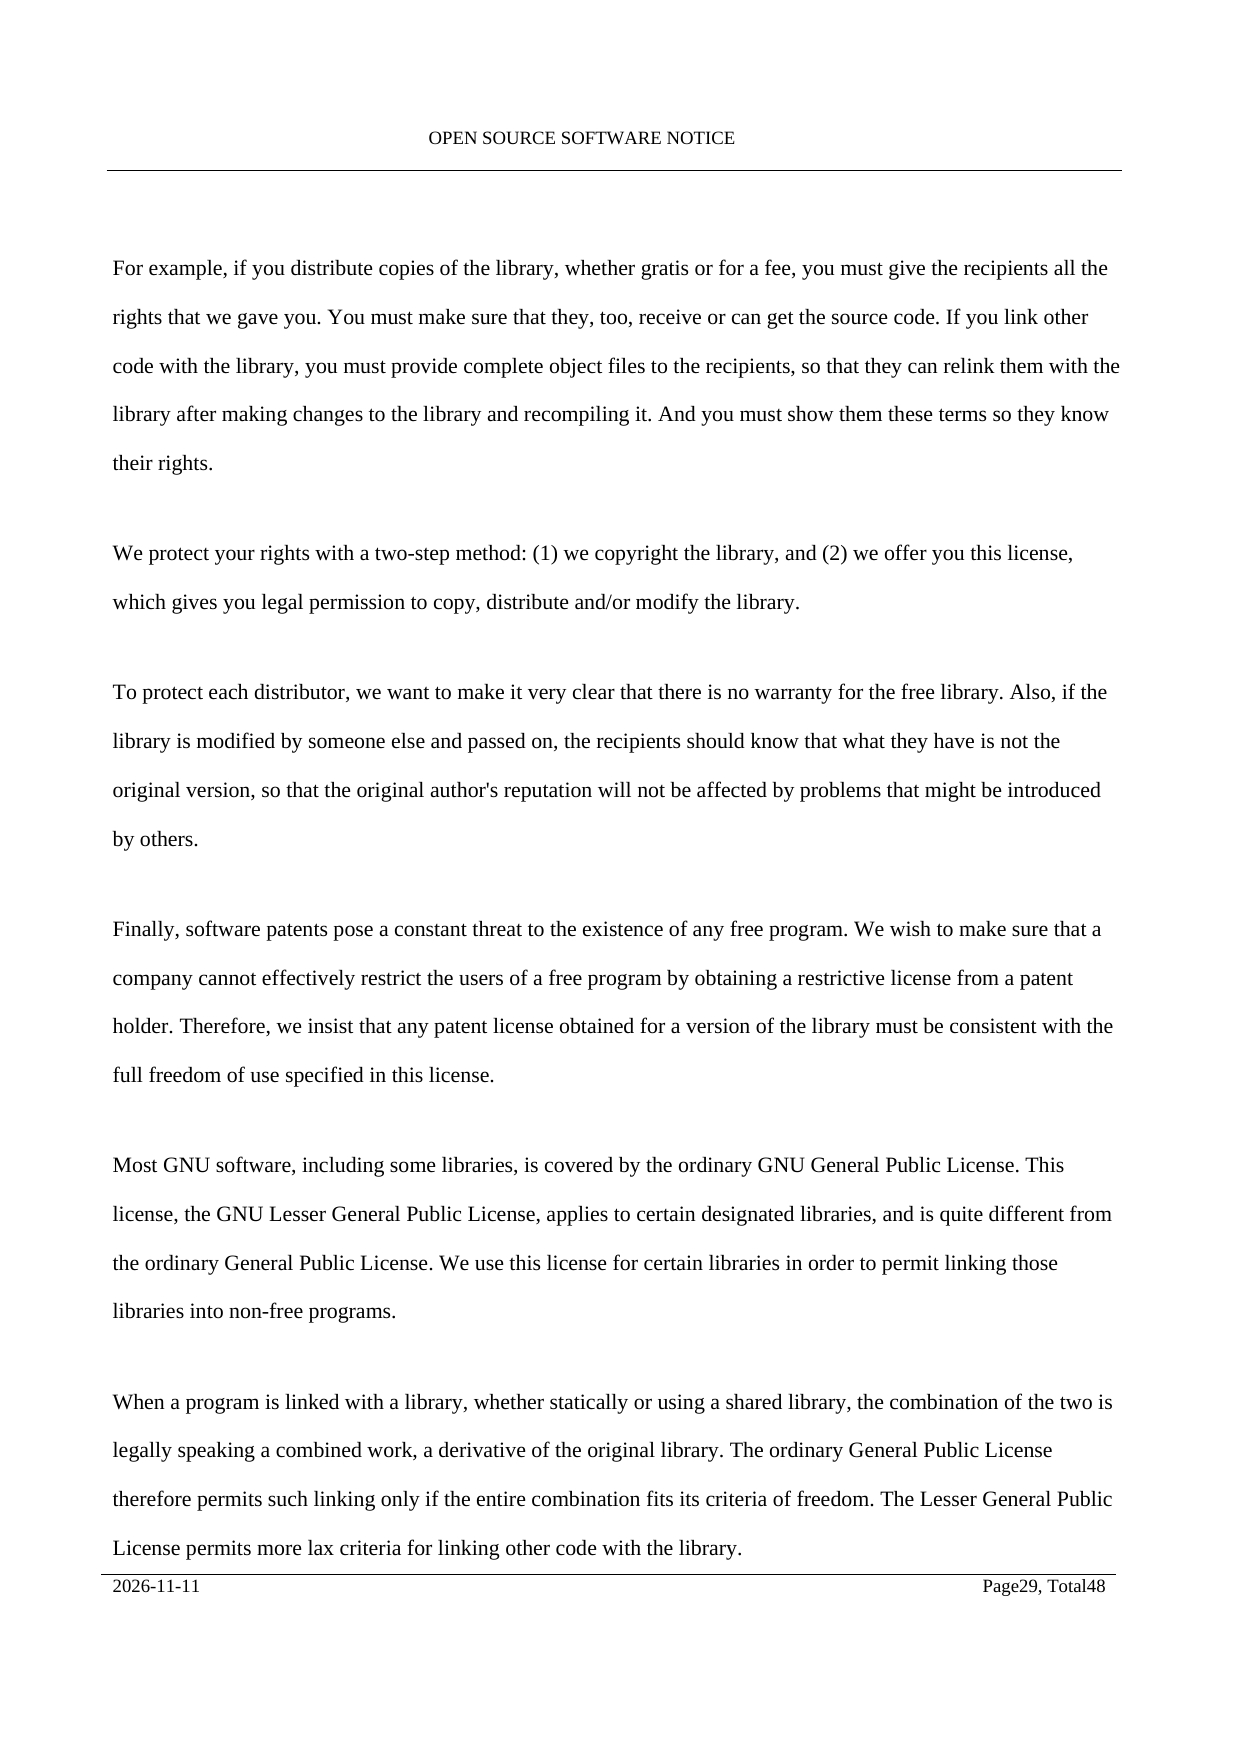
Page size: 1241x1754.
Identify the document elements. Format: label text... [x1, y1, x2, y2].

text Finally, software patents pose a constant threat to the existence of any free program. We wish to make sure that a company cannot effectively restrict the users of a free program by obtaining a restrictive license from a patent holder. Therefore, we insist that any patent license obtained for a version of the library must be consistent with the full freedom of use specified in this license. [112, 912, 1128, 1091]
text Most GNU software, including some libraries, is covered by the ordinary GNU General Public License. This license, the GNU Lesser General Public License, applies to certain designated libraries, and is quite different from the ordinary General Public License. We use this license for certain libraries in order to permit linking those libraries into non-free programs. [112, 1148, 1128, 1327]
text We protect your rights with a two-step method: (1) we copyright the library, and (2) we offer you this license, which gives you legal permission to copy, distribute and/or modify the library. [112, 537, 1128, 618]
text For example, if you distribute copies of the library, whether gratis or for a fee, you must give the recipients all the rights that we gave you. You must make sure that they, too, receive or can get the source code. If you link other code with the library, you must provide complete object files to the recipients, so that they can relink them with the library after making changes to the library and recompiling it. And you must show them these terms so they know their rights. [112, 251, 1128, 479]
text To protect each distributor, we want to make it very clear that there is no warranty for the free library. Also, if the library is modified by someone else and passed on, the recipients should know that what they have is not the original version, so that the original author's reputation will not be affected by problems that might be introduced by others. [112, 676, 1128, 854]
text When a program is linked with a library, whether statically or using a shared library, the combination of the two is legally speaking a combined work, a derivative of the original library. The ordinary General Public License therefore permits such linking only if the entire combination fits its criteria of freedom. The Lesser General Public License permits more lax criteria for linking other code with the library. [112, 1385, 1128, 1564]
